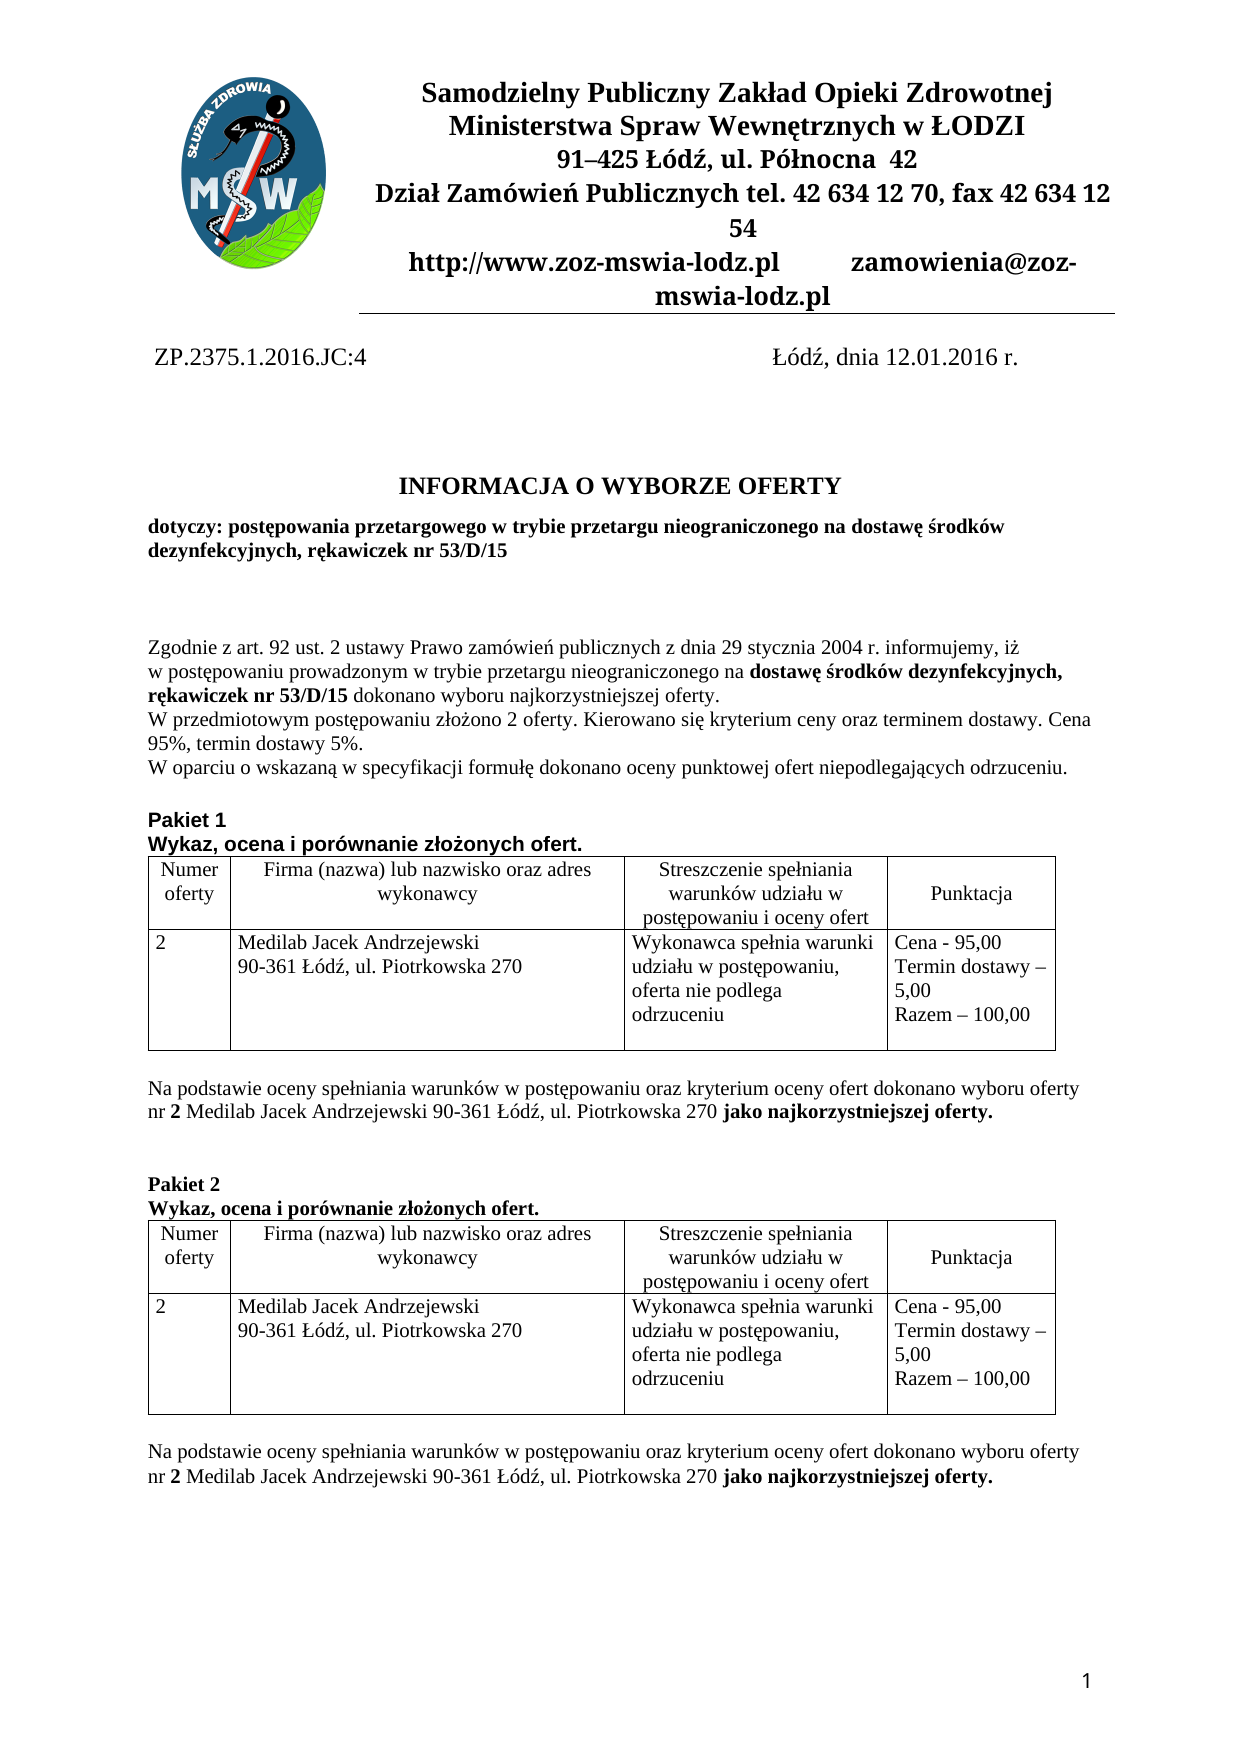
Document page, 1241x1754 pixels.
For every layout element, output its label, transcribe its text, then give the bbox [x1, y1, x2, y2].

table_header Punktacja [888, 857, 1055, 929]
table_cell Wykonawca spełnia warunki udziału w postępowaniu, oferta nie podlega odrzuceniu [625, 1294, 887, 1414]
table_header Punktacja [888, 1221, 1055, 1293]
text Pakiet 1 [148, 808, 1093, 832]
text Wykaz, ocena i porównanie złożonych ofert. [148, 832, 1093, 856]
table_header Numer oferty [149, 1221, 230, 1293]
table_cell Medilab Jacek Andrzejewski 90-361 Łódź, ul. Piotrkowska 270 [231, 930, 624, 1050]
text Na podstawie oceny spełniania warunków w postępowaniu oraz kryterium oceny ofert dokonano wyboru oferty nr 2 Medilab Jacek Andrzejewski 90-361 Łódź, ul. Piotrkowska 270 jako najkorzystniejszej oferty. [148, 1075, 1093, 1123]
table_cell 2 [149, 1294, 230, 1414]
table_header Numer oferty [149, 857, 230, 929]
text dotyczy: postępowania przetargowego w trybie przetargu nieograniczonego na dostawę środków dezynfekcyjnych, rękawiczek nr 53/D/15 [148, 514, 1093, 562]
text Wykaz, ocena i porównanie złożonych ofert. [148, 1196, 1093, 1220]
table_header Streszczenie spełniania warunków udziału w postępowaniu i oceny ofert [625, 857, 887, 929]
table_cell 2 [149, 930, 230, 1050]
table_header Firma (nazwa) lub nazwisko oraz adres wykonawcy [231, 1221, 624, 1293]
picture [180, 75, 327, 272]
text W przedmiotowym postępowaniu złożono 2 oferty. Kierowano się kryterium ceny oraz terminem dostawy. Cena 95%, termin dostawy 5%. [148, 707, 1093, 755]
text ZP.2375.1.2016.JC:4 Łódź, dnia 12.01.2016 r. [148, 342, 1093, 371]
text Zgodnie z art. 92 ust. 2 ustawy Prawo zamówień publicznych z dnia 29 stycznia 2004 r. informujemy, iż w postępowaniu prowadzonym w trybie przetargu nieograniczonego na dostawę środków dezynfekcyjnych, rękawiczek nr 53/D/15 dokonano wyboru najkorzystniejszej oferty. [148, 635, 1093, 707]
text W oparciu o wskazaną w specyfikacji formułę dokonano oceny punktowej ofert niepodlegających odrzuceniu. [148, 755, 1093, 779]
text INFORMACJA O WYBORZE OFERTY [148, 471, 1093, 500]
text Pakiet 2 [148, 1172, 1093, 1196]
table_cell Cena - 95,00 Termin dostawy – 5,00 Razem – 100,00 [888, 1294, 1055, 1414]
table_cell Cena - 95,00 Termin dostawy – 5,00 Razem – 100,00 [888, 930, 1055, 1050]
table_cell Wykonawca spełnia warunki udziału w postępowaniu, oferta nie podlega odrzuceniu [625, 930, 887, 1050]
text Na podstawie oceny spełniania warunków w postępowaniu oraz kryterium oceny ofert dokonano wyboru oferty nr 2 Medilab Jacek Andrzejewski 90-361 Łódź, ul. Piotrkowska 270 jako najkorzystniejszej oferty. [148, 1439, 1093, 1488]
table_header Streszczenie spełniania warunków udziału w postępowaniu i oceny ofert [625, 1221, 887, 1293]
table_cell Medilab Jacek Andrzejewski 90-361 Łódź, ul. Piotrkowska 270 [231, 1294, 624, 1414]
table_header Firma (nazwa) lub nazwisko oraz adres wykonawcy [231, 857, 624, 929]
